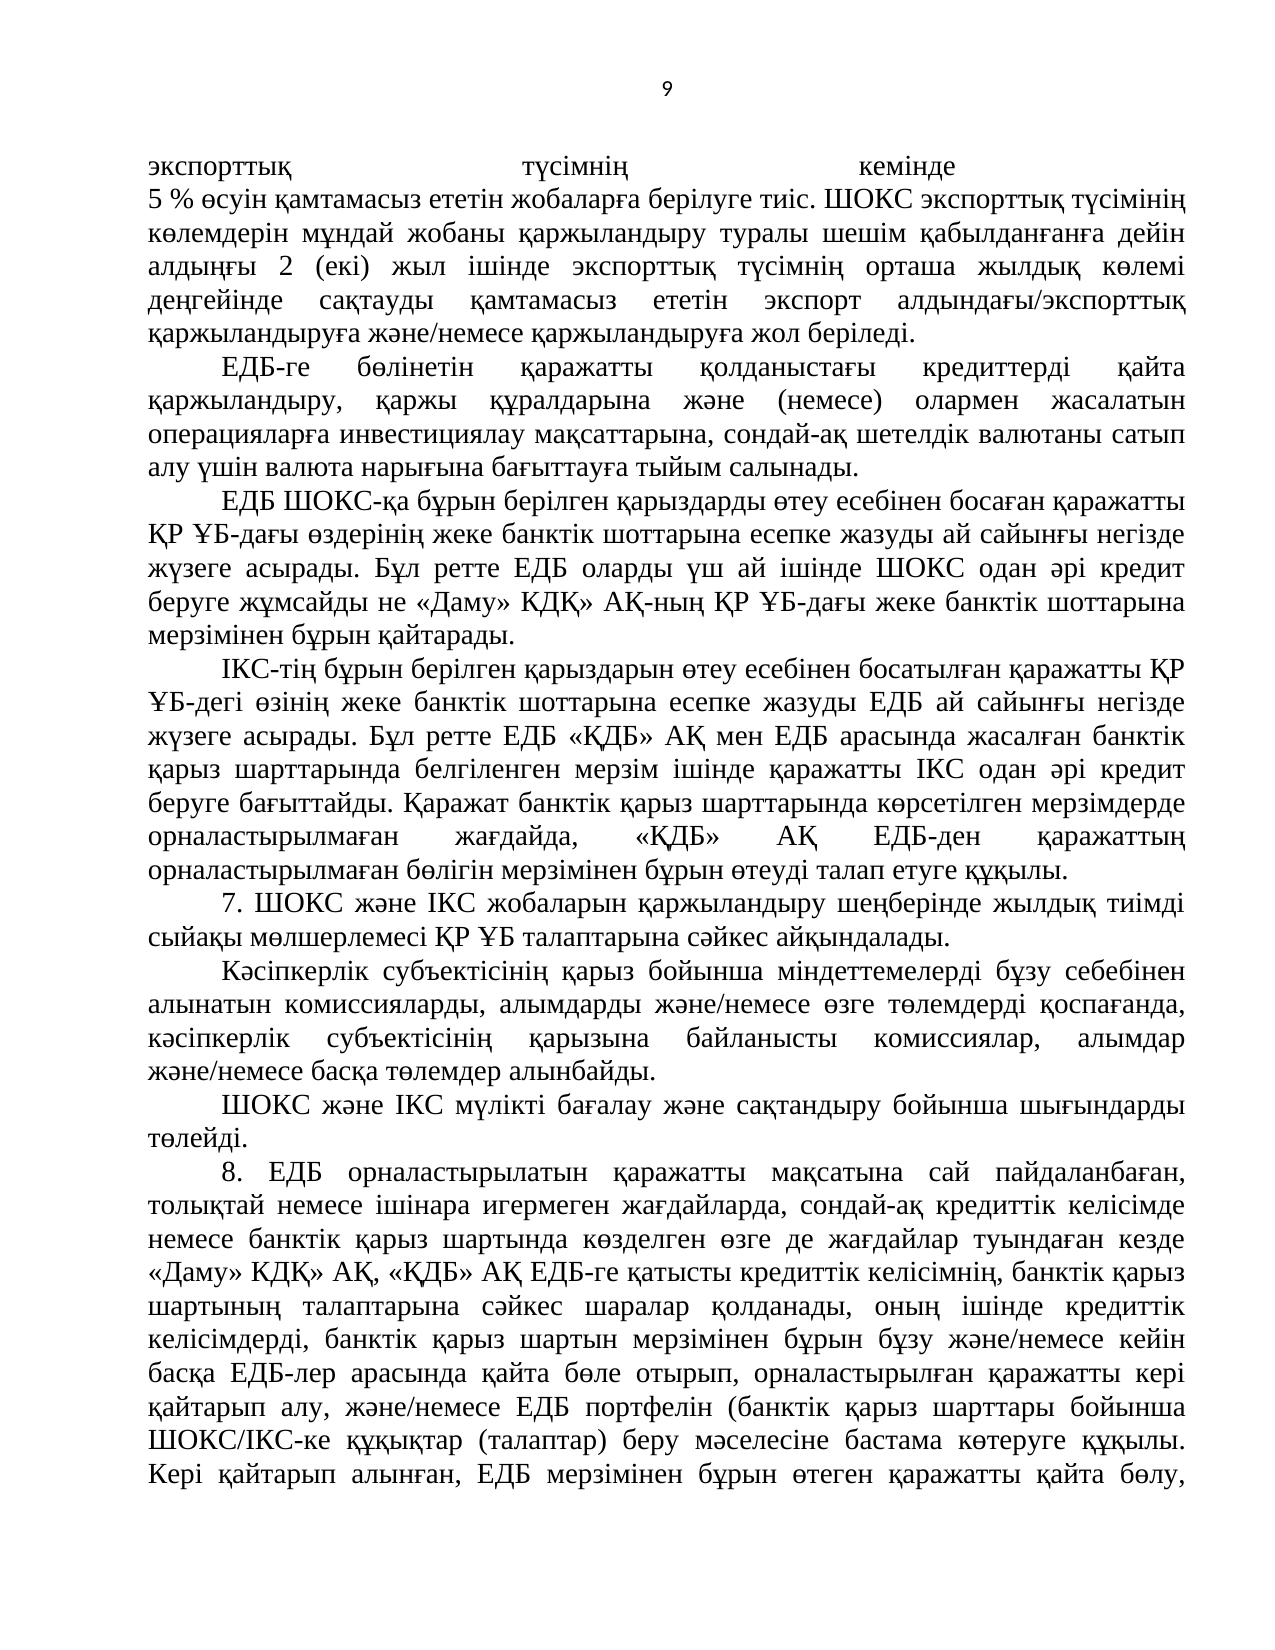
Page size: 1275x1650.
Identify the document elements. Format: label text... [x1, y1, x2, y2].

text ЕДБ ШОКС-қа бұрын берілген қарыздарды өтеу есебінен босаған қаражатты ҚР ҰБ-дағы өздерінің жеке банктік шоттарына есепке жазуды ай сайынғы негізде жүзеге асырады. Бұл ретте ЕДБ оларды үш ай ішінде ШОКС одан әрі кредит беруге жұмсайды не «Даму» КДҚ» АҚ-ның ҚР ҰБ-дағы жеке банктік шоттарына мерзімінен бұрын қайтарады. [148, 483, 1186, 651]
text ЕДБ-ге бөлінетін қаражатты қолданыстағы кредиттерді қайта қаржыландыру, қаржы құралдарына және (немесе) олармен жасалатын операцияларға инвестициялау мақсаттарына, сондай-ақ шетелдік валютаны сатып алу үшін валюта нарығына бағыттауға тыйым салынады. [148, 349, 1186, 483]
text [148, 1154, 1186, 1489]
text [148, 148, 1186, 349]
text Кәсіпкерлік субъектісінің қарыз бойынша міндеттемелерді бұзу себебінен алынатын комиссияларды, алымдарды және/немесе өзге төлемдерді қоспағанда, кәсіпкерлік субъектісінің қарызына байланысты комиссиялар, алымдар және/немесе басқа төлемдер алынбайды. [148, 953, 1186, 1087]
text 7. ШОКС және ІКС жобаларын қаржыландыру шеңберінде жылдық тиімді сыйақы мөлшерлемесі ҚР ҰБ талаптарына сәйкес айқындалады. [148, 886, 1186, 953]
text ІКС-тің бұрын берілген қарыздарын өтеу есебінен босатылған қаражатты ҚР ҰБ-дегі өзінің жеке банктік шоттарына есепке жазуды ЕДБ ай сайынғы негізде жүзеге асырады. Бұл ретте ЕДБ «ҚДБ» АҚ мен ЕДБ арасында жасалған банктік қарыз шарттарында белгіленген мерзім ішінде қаражатты ІКС одан әрі кредит беруге бағыттайды. Қаражат банктік қарыз шарттарында көрсетілген мерзімдерде орналастырылмаған жағдайда, «ҚДБ» АҚ ЕДБ-ден қаражаттың орналастырылмаған бөлігін мерзімінен бұрын өтеуді талап етуге құқылы. [148, 651, 1186, 886]
text ШОКС және ІКС мүлікті бағалау және сақтандыру бойынша шығындарды төлейді. [148, 1087, 1186, 1154]
